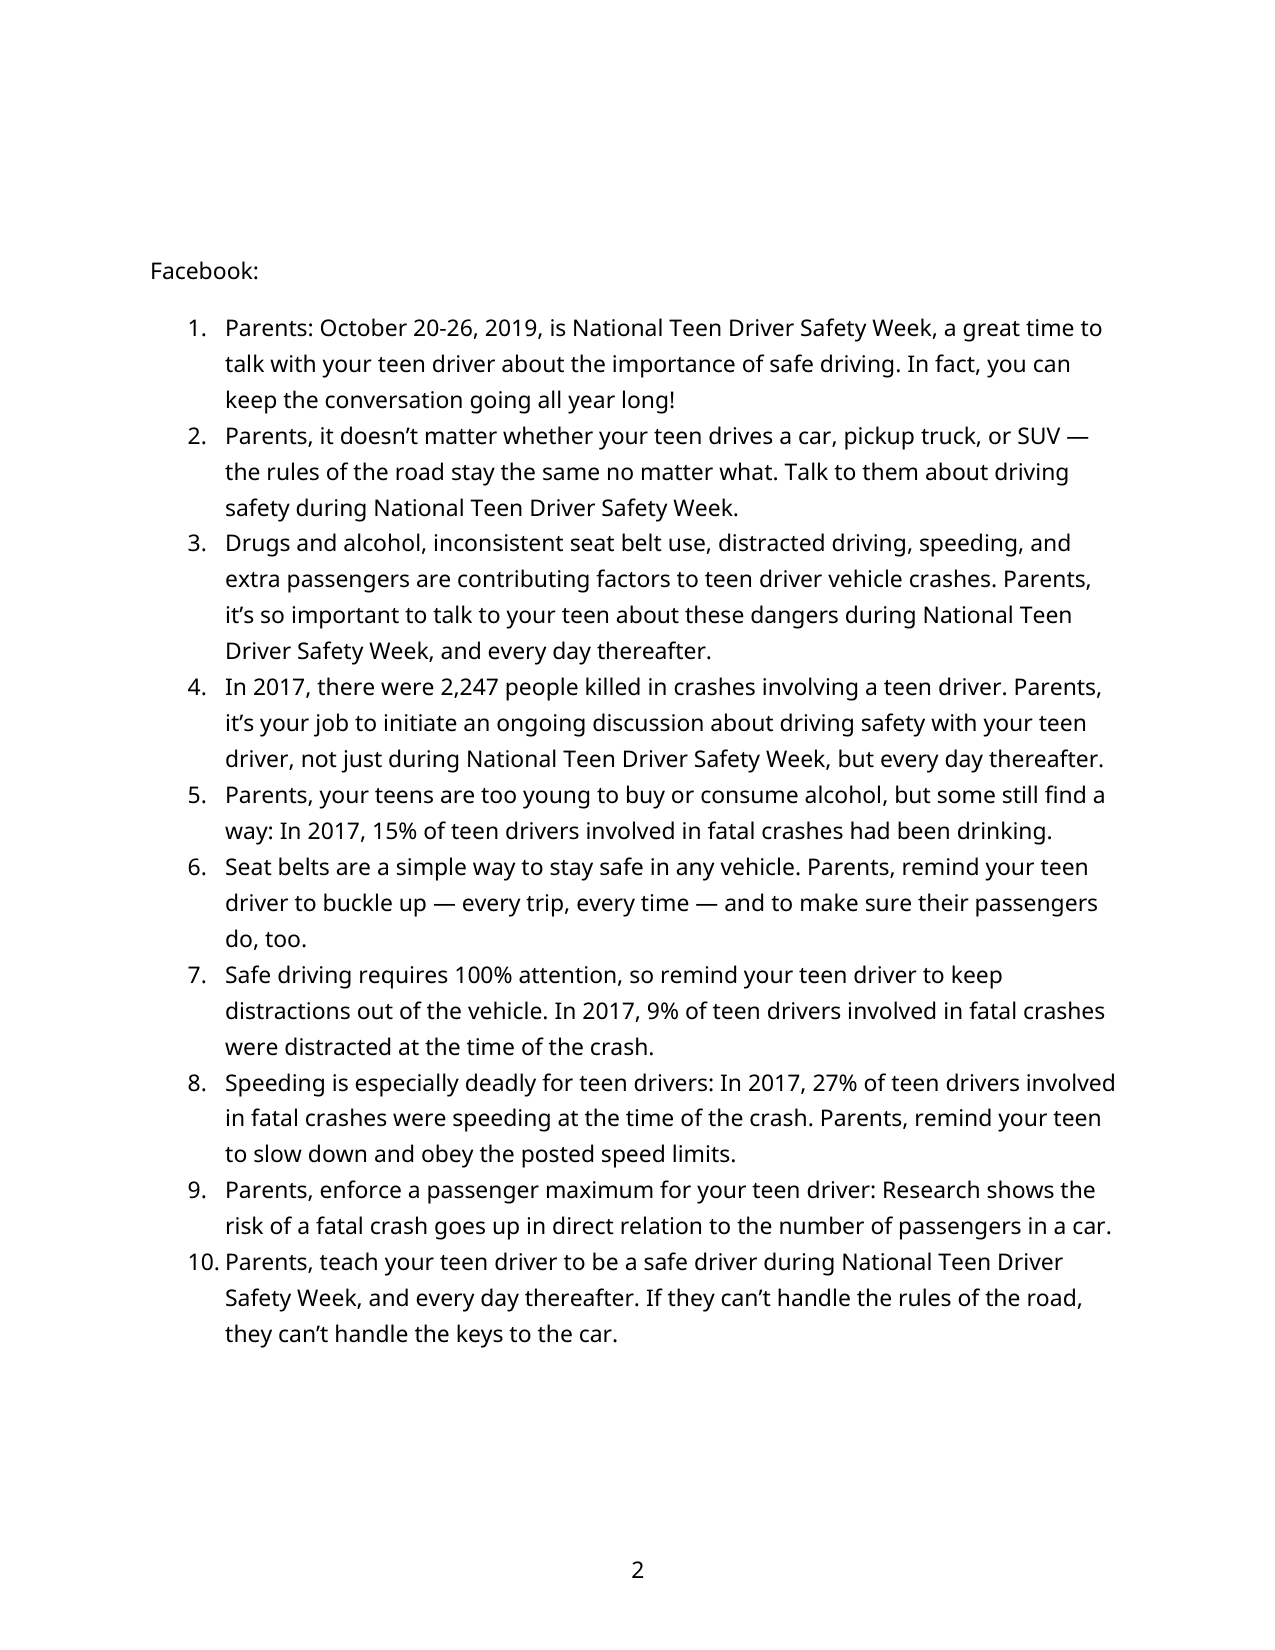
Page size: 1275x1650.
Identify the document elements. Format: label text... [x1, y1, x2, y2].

list Parents, it doesn’t matter whether your teen drives a car, pickup truck, or SUV — the rules of the road stay the same no matter what. Talk to them about driving safety during National Teen Driver Safety Week. [187, 419, 1125, 523]
list Seat belts are a simple way to stay safe in any vehicle. Parents, remind your teen driver to buckle up — every trip, every time — and to make sure their passengers do, too. [187, 851, 1125, 954]
list Speeding is especially deadly for teen drivers: In 2017, 27% of teen drivers involved in fatal crashes were speeding at the time of the crash. Parents, remind your teen to slow down and obey the posted speed limits. [187, 1066, 1125, 1169]
list Safe driving requires 100% attention, so remind your teen driver to keep distractions out of the vehicle. In 2017, 9% of teen drivers involved in fatal crashes were distracted at the time of the crash. [187, 959, 1125, 1062]
list Parents: October 20-26, 2019, is National Teen Driver Safety Week, a great time to talk with your teen driver about the importance of safe driving. In fact, you can keep the conversation going all year long! [187, 312, 1125, 415]
list Parents, teach your teen driver to be a safe driver during National Teen Driver Safety Week, and every day thereafter. If they can’t handle the rules of the road, they can’t handle the keys to the car. [187, 1246, 1125, 1349]
text Facebook: [150, 255, 1125, 286]
list Drugs and alcohol, inconsistent seat belt use, distracted driving, speeding, and extra passengers are contributing factors to teen driver vehicle crashes. Parents, it’s so important to talk to your teen about these dangers during National Teen Driver Safety Week, and every day thereafter. [187, 527, 1125, 666]
list In 2017, there were 2,247 people killed in crashes involving a teen driver. Parents, it’s your job to initiate an ongoing discussion about driving safety with your teen driver, not just during National Teen Driver Safety Week, but every day thereafter. [187, 671, 1125, 774]
list Parents, your teens are too young to buy or consume alcohol, but some still find a way: In 2017, 15% of teen drivers involved in fatal crashes had been drinking. [187, 779, 1125, 846]
list Parents, enforce a passenger maximum for your teen driver: Research shows the risk of a fatal crash goes up in direct relation to the number of passengers in a car. [187, 1174, 1125, 1241]
